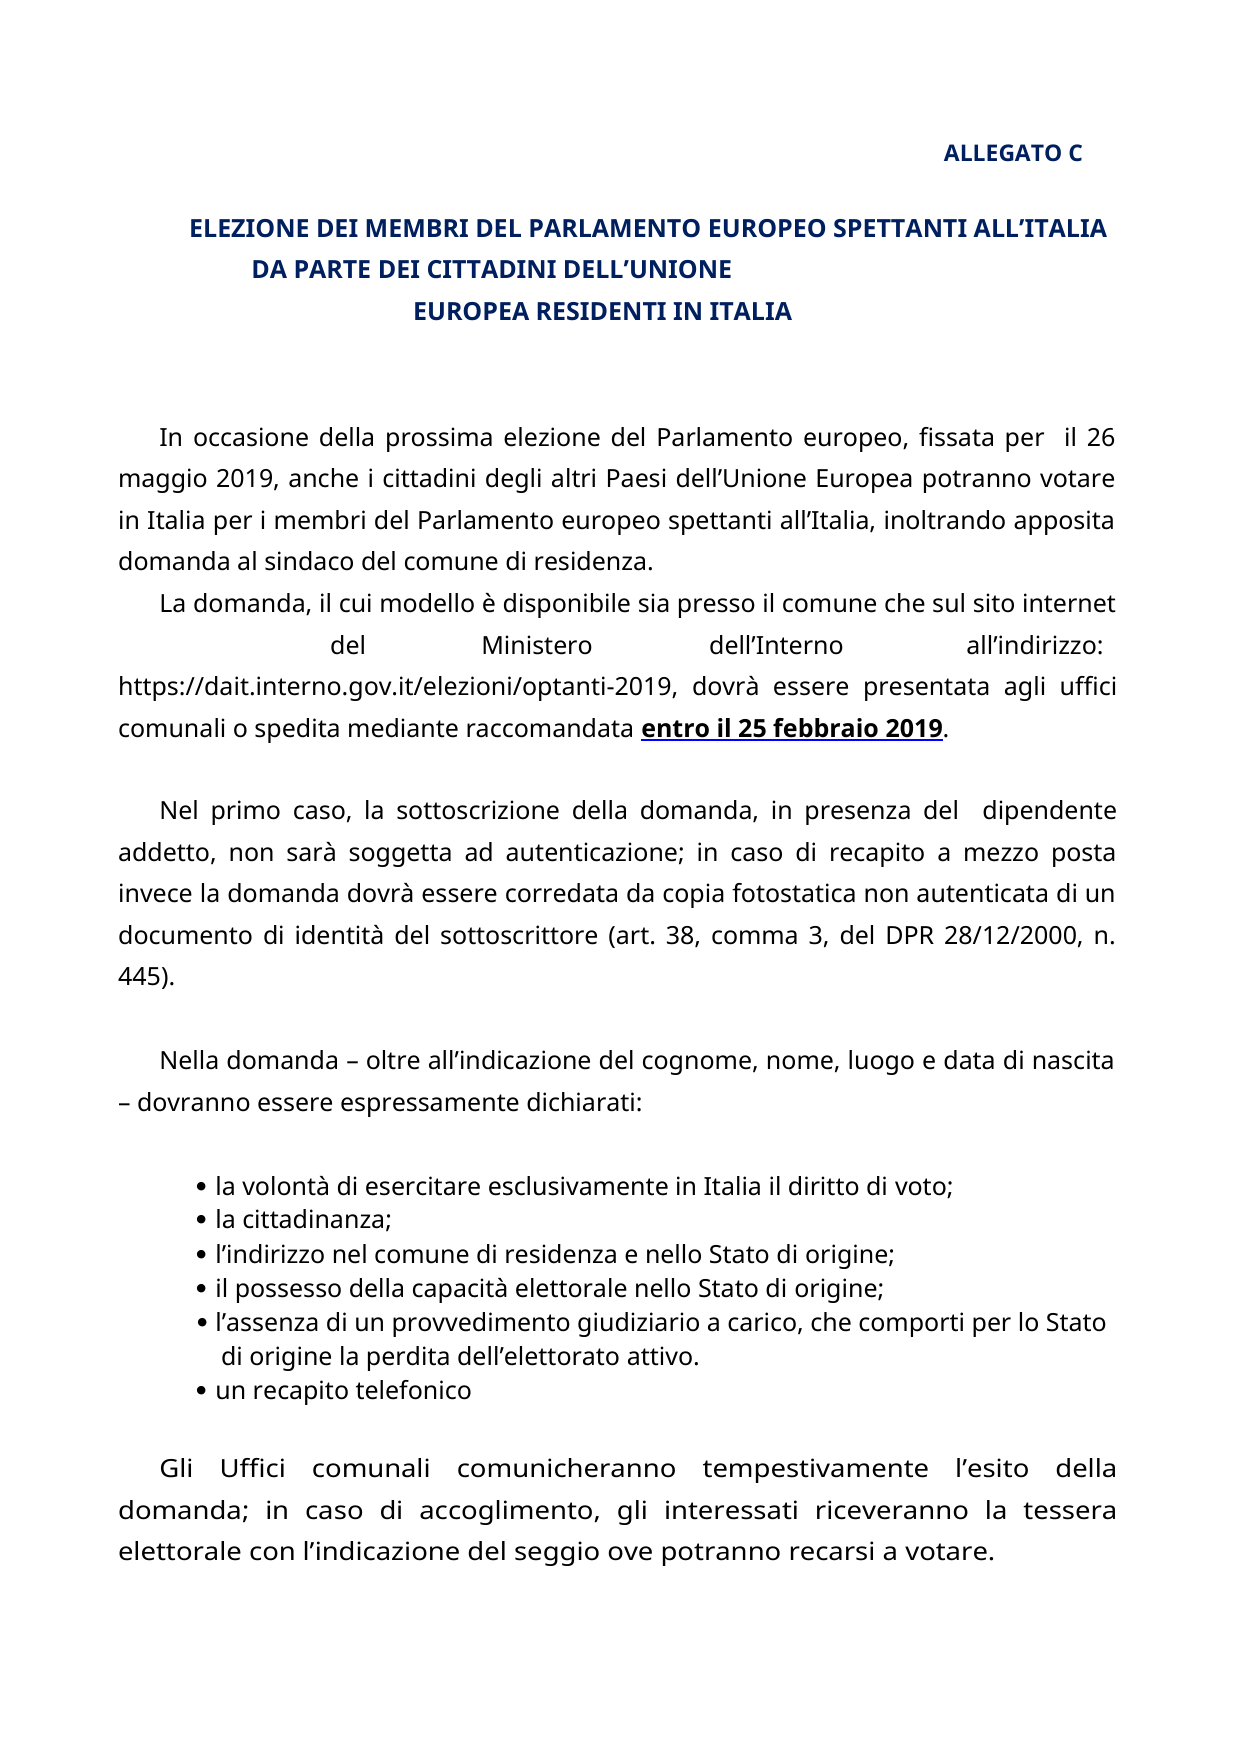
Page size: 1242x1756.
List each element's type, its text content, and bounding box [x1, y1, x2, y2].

subtitle ELEZIONE DEI MEMBRI DEL PARLAMENTO EUROPEO SPETTANTI ALL’ITALIA DA PARTE DEI CITTADINI DELL’UNIONE [189, 210, 1129, 286]
list l’assenza di un provvedimento giudiziario a carico, che comporti per lo Stato di origine la perdita dell’elettorato attivo. [198, 1304, 1129, 1372]
text La domanda, il cui modello è disponibile sia presso il comune che sul sito internet del Ministero dell’Interno all’indirizzo: https://dait.interno.gov.it/elezioni/optanti-2019, dovrà essere presentata agli uffici comunali o spedita mediante raccomandata entro il 25 febbraio 2019. [118, 586, 1118, 744]
list l’indirizzo nel comune di residenza e nello Stato di origine; [197, 1236, 1129, 1270]
text Nel primo caso, la sottoscrizione della domanda, in presenza del dipendente addetto, non sarà soggetta ad autenticazione; in caso di recapito a mezzo posta invece la domanda dovrà essere corredata da copia fotostatica non autenticata di un documento di identità del sottoscrittore (art. 38, comma 3, del DPR 28/12/2000, n. 445). [118, 793, 1118, 993]
list la volontà di esercitare esclusivamente in Italia il diritto di voto; [197, 1168, 1129, 1202]
list la cittadinanza; [197, 1202, 1129, 1236]
text In occasione della prossima elezione del Parlamento europeo, fissata per il 26 maggio 2019, anche i cittadini degli altri Paesi dell’Unione Europea potranno votare in Italia per i membri del Parlamento europeo spettanti all’Italia, inoltrando apposita domanda al sindaco del comune di residenza. [118, 419, 1117, 578]
list un recapito telefonico [197, 1372, 1129, 1407]
list il possesso della capacità elettorale nello Stato di origine; [197, 1270, 1129, 1304]
text Gli Uffici comunali comunicheranno tempestivamente l’esito della domanda; in caso di accoglimento, gli interessati riceveranno la tessera elettorale con l’indicazione del seggio ove potranno recarsi a votare. [118, 1451, 1119, 1568]
text EUROPEA RESIDENTI IN ITALIA [413, 293, 1129, 328]
text Nella domanda – oltre all’indicazione del cognome, nome, luogo e data di nascita – dovranno essere espressamente dichiarati: [118, 1043, 1117, 1118]
